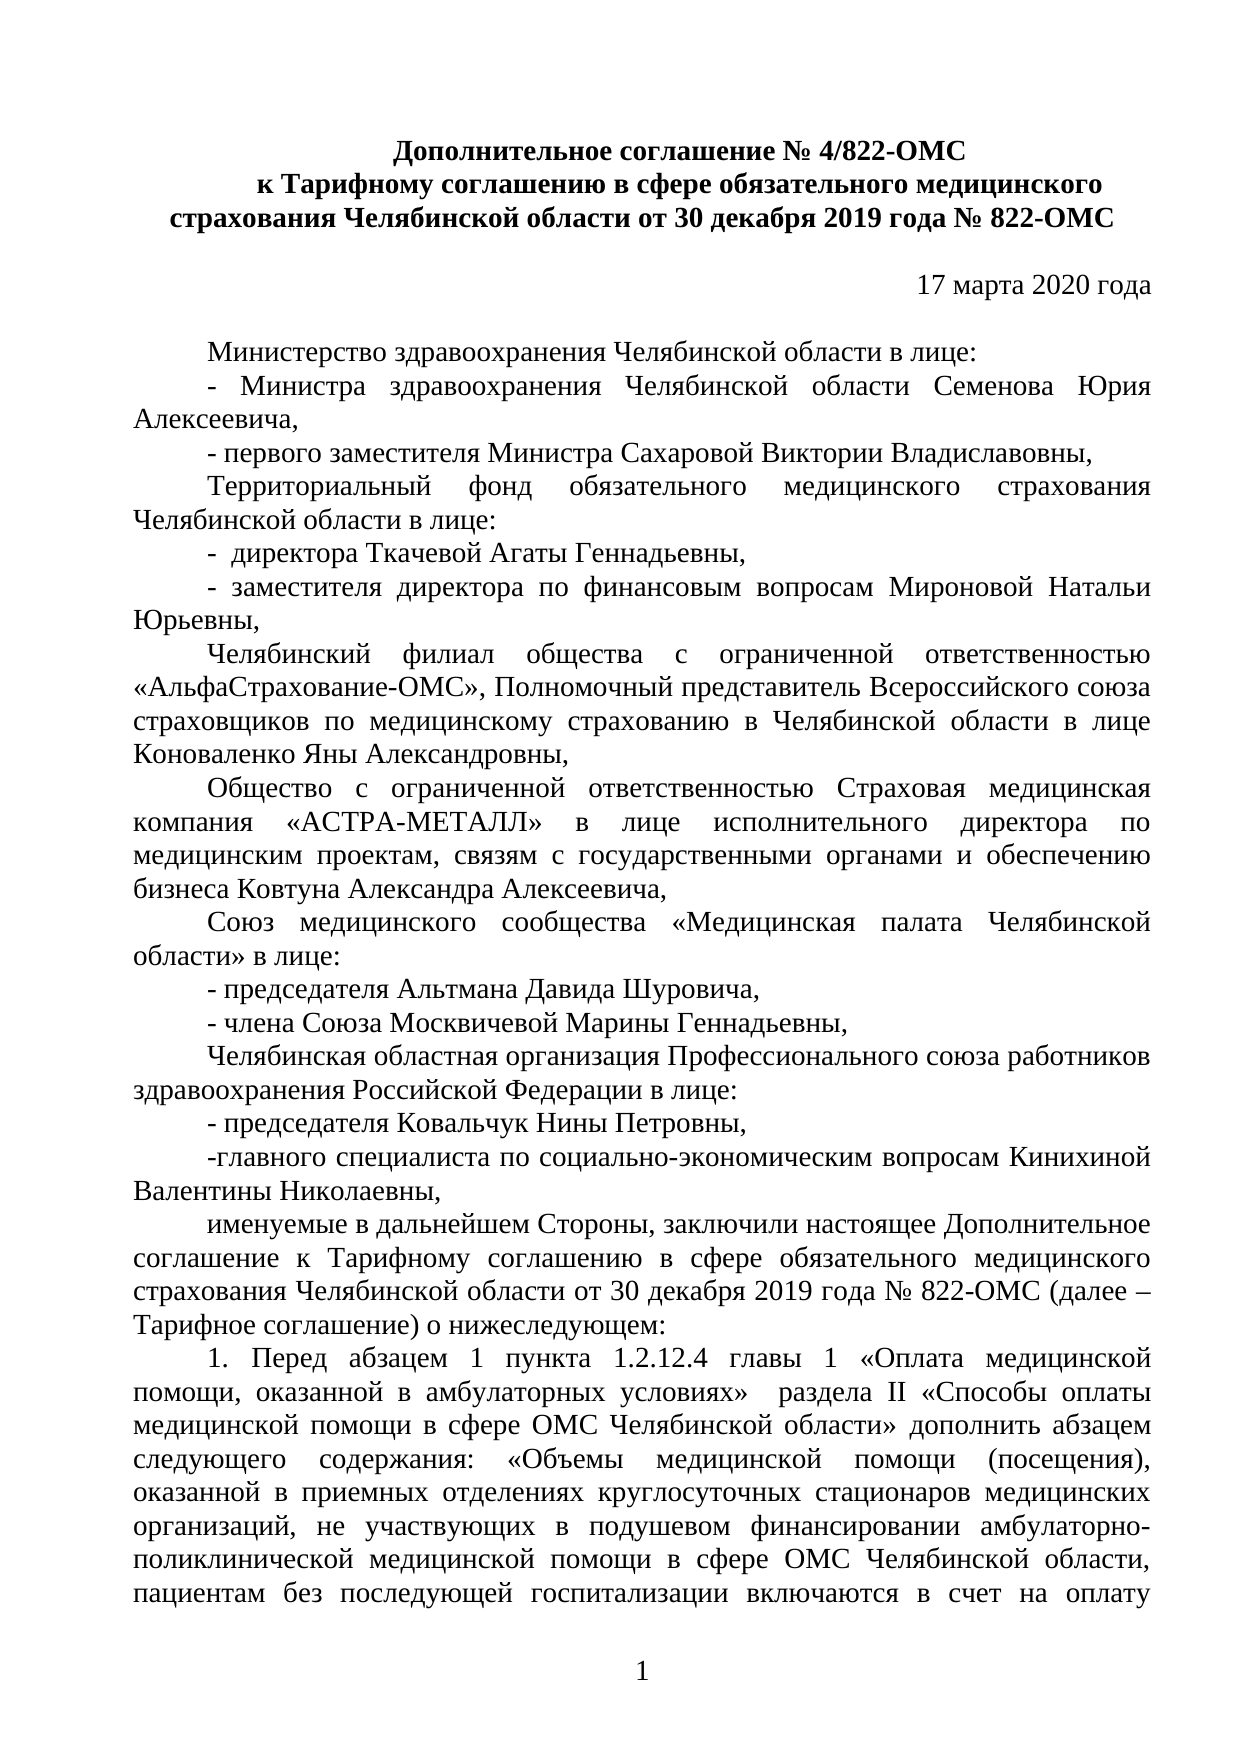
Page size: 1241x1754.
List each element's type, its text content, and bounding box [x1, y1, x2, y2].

text -главного специалиста по социально-экономическим вопросам Кинихиной Валентины Николаевны, [133, 1139, 1152, 1206]
text Челябинский филиал общества с ограниченной ответственностью «АльфаСтрахование-ОМС», Полномочный представитель Всероссийского союза страховщиков по медицинскому страхованию в Челябинской области в лице Коноваленко Яны Александровны, [133, 636, 1152, 770]
text Министерство здравоохранения Челябинской области в лице: [133, 334, 1152, 368]
text Территориальный фонд обязательного медицинского страхования Челябинской области в лице: [133, 468, 1152, 535]
text - первого заместителя Министра Сахаровой Виктории Владиславовны, [133, 435, 1152, 468]
text - члена Союза Москвичевой Марины Геннадьевны, [133, 1005, 1152, 1038]
text Общество с ограниченной ответственностью Страховая медицинская компания «АСТРА-МЕТАЛЛ» в лице исполнительного директора по медицинским проектам, связям с государственными органами и обеспечению бизнеса Ковтуна Александра Алексеевича, [133, 770, 1152, 904]
text Челябинская областная организация Профессионального союза работников здравоохранения Российской Федерации в лице: [133, 1038, 1152, 1106]
text Союз медицинского сообщества «Медицинская палата Челябинской области» в лице: [133, 904, 1152, 971]
text - директора Ткачевой Агаты Геннадьевны, [133, 535, 1152, 569]
text - Министра здравоохранения Челябинской области Семенова Юрия Алексеевича, [133, 368, 1152, 435]
text - председателя Альтмана Давида Шуровича, [133, 971, 1152, 1005]
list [133, 1340, 1152, 1609]
text - заместителя директора по финансовым вопросам Мироновой Натальи Юрьевны, [133, 569, 1152, 636]
text к Тарифному соглашению в сфере обязательного медицинского страхования Челябинской области от 30 декабря 2019 года № 822-ОМС [133, 166, 1152, 233]
text именуемые в дальнейшем Стороны, заключили настоящее Дополнительное соглашение к Тарифному соглашению в сфере обязательного медицинского страхования Челябинской области от 30 декабря 2019 года № 822-ОМС (далее – Тарифное соглашение) о нижеследующем: [133, 1206, 1152, 1340]
text Дополнительное соглашение № 4/822-ОМС [133, 133, 1152, 166]
text - председателя Ковальчук Нины Петровны, [133, 1106, 1152, 1139]
text 17 марта 2020 года [133, 267, 1152, 301]
